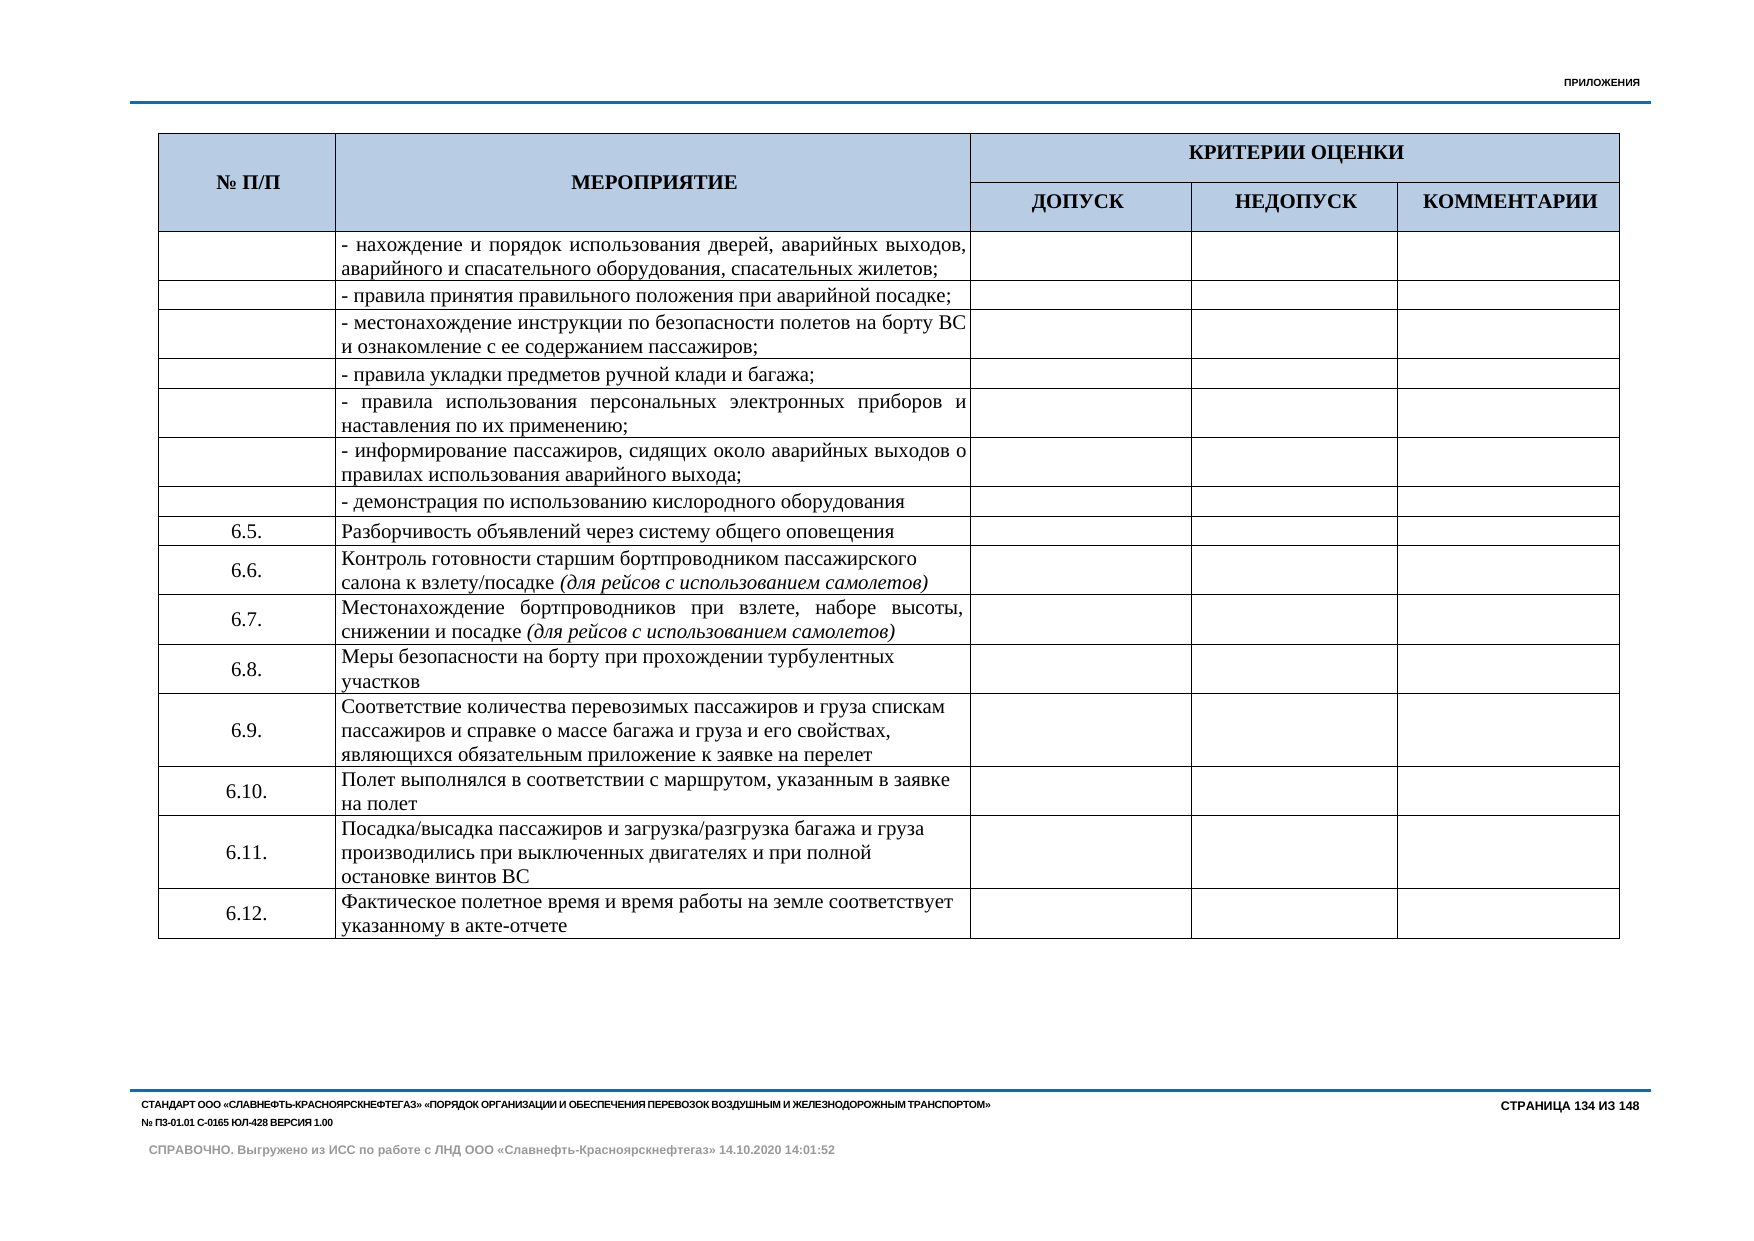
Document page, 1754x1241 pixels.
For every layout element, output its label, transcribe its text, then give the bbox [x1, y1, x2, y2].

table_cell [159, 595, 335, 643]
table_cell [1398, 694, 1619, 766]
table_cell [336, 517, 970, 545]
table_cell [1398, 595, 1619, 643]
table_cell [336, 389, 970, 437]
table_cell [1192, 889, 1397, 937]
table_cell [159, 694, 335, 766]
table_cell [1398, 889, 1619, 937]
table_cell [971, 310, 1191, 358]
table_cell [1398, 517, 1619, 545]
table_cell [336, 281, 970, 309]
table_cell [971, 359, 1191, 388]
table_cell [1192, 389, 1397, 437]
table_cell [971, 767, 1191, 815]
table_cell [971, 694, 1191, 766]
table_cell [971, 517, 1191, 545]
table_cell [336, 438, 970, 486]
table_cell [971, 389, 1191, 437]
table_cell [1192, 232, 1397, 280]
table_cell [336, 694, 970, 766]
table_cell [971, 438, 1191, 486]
table_cell Недопуск [1192, 183, 1397, 231]
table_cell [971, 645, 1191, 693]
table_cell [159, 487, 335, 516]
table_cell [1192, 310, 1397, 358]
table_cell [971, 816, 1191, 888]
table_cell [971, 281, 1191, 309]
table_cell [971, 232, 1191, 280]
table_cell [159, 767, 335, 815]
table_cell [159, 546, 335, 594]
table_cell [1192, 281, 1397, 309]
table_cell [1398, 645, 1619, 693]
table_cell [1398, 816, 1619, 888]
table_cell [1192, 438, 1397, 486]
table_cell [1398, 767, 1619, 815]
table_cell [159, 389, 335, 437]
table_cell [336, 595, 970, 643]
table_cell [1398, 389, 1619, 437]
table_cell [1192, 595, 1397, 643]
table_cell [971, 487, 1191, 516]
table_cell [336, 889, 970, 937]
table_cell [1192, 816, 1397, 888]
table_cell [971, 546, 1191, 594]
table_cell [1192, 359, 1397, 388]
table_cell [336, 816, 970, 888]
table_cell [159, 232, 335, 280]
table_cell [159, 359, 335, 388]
table_header Мероприятие [336, 134, 970, 231]
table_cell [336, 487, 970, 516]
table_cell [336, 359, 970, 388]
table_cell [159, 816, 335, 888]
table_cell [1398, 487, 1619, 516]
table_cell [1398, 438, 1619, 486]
table_header Критерии оценки [971, 134, 1619, 182]
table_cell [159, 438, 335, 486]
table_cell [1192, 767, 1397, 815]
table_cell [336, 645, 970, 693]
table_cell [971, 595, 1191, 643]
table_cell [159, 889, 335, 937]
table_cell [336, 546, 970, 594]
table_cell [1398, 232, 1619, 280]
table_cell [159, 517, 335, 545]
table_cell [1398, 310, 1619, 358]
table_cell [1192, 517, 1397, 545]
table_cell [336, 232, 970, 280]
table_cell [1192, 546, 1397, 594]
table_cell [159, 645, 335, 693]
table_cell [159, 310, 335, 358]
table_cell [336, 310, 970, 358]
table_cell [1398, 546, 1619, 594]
table_cell Допуск [971, 183, 1191, 231]
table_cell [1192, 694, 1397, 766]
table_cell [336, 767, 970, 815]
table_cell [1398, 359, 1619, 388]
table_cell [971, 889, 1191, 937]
table_cell Комментарии [1398, 183, 1619, 231]
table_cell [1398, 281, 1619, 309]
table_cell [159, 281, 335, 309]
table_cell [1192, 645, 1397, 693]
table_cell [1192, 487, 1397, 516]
table_header № п/п [159, 134, 335, 231]
